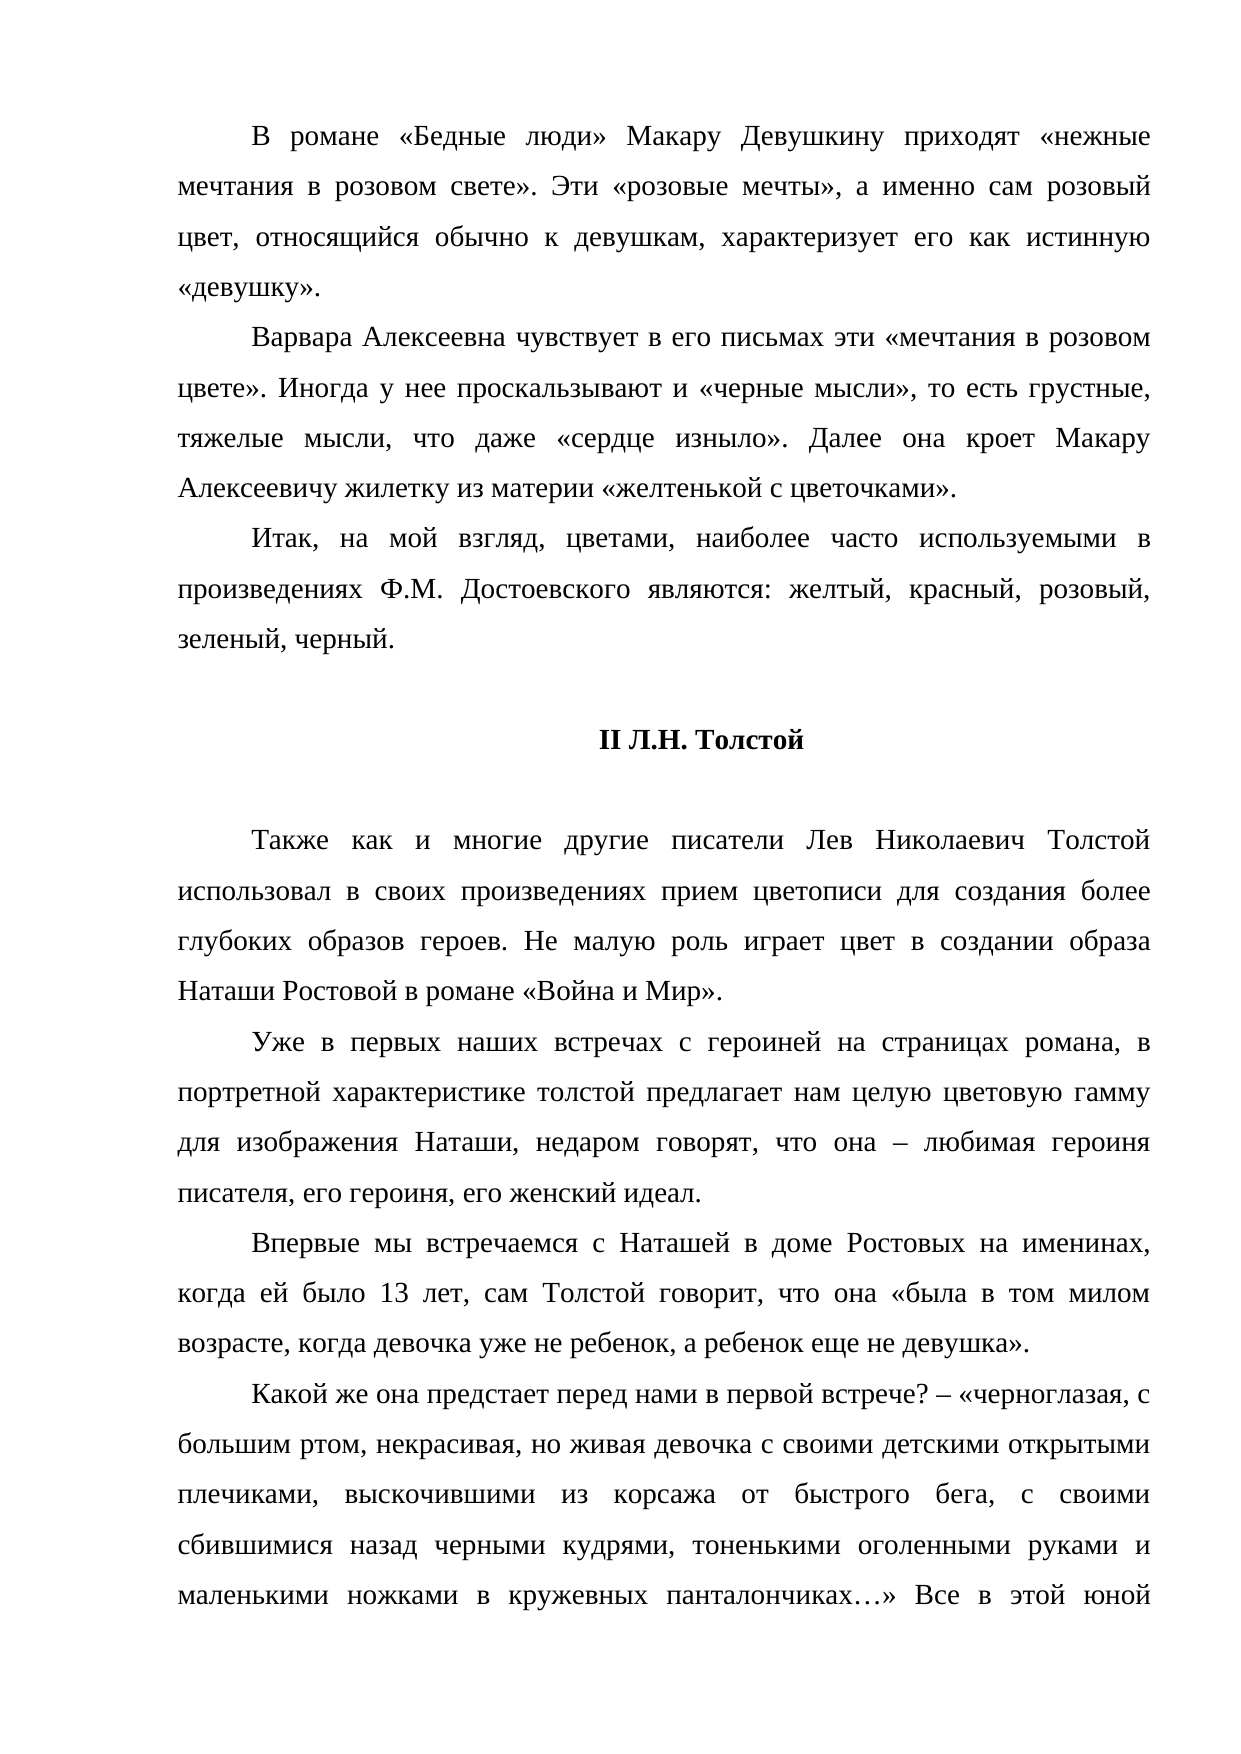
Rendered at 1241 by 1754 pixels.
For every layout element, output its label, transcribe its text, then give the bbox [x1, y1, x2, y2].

text Итак, на мой взгляд, цветами, наиболее часто используемыми в произведениях Ф.М. Достоевского являются: желтый, красный, розовый, зеленый, черный. [177, 521, 1152, 655]
text В романе «Бедные люди» Макару Девушкину приходят «нежные мечтания в розовом свете». Эти «розовые мечты», а именно сам розовый цвет, относящийся обычно к девушкам, характеризует его как истинную «девушку». [177, 118, 1152, 303]
text II Л.Н. Толстой [177, 722, 1152, 755]
text Также как и многие другие писатели Лев Николаевич Толстой использовал в своих произведениях прием цветописи для создания более глубоких образов героев. Не малую роль играет цвет в создании образа Наташи Ростовой в романе «Война и Мир». [177, 822, 1152, 1007]
text Варвара Алексеевна чувствует в его письмах эти «мечтания в розовом цвете». Иногда у нее проскальзывают и «черные мысли», то есть грустные, тяжелые мысли, что даже «сердце изныло». Далее она кроет Макару Алексеевичу жилетку из материи «желтенькой с цветочками». [177, 319, 1152, 504]
text Впервые мы встречаемся с Наташей в доме Ростовых на именинах, когда ей было 13 лет, сам Толстой говорит, что она «была в том милом возрасте, когда девочка уже не ребенок, а ребенок еще не девушка». [177, 1225, 1152, 1359]
text Уже в первых наших встречах с героиней на страницах романа, в портретной характеристике толстой предлагает нам целую цветовую гамму для изображения Наташи, недаром говорят, что она – любимая героиня писателя, его героиня, его женский идеал. [177, 1024, 1152, 1208]
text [177, 1376, 1152, 1611]
